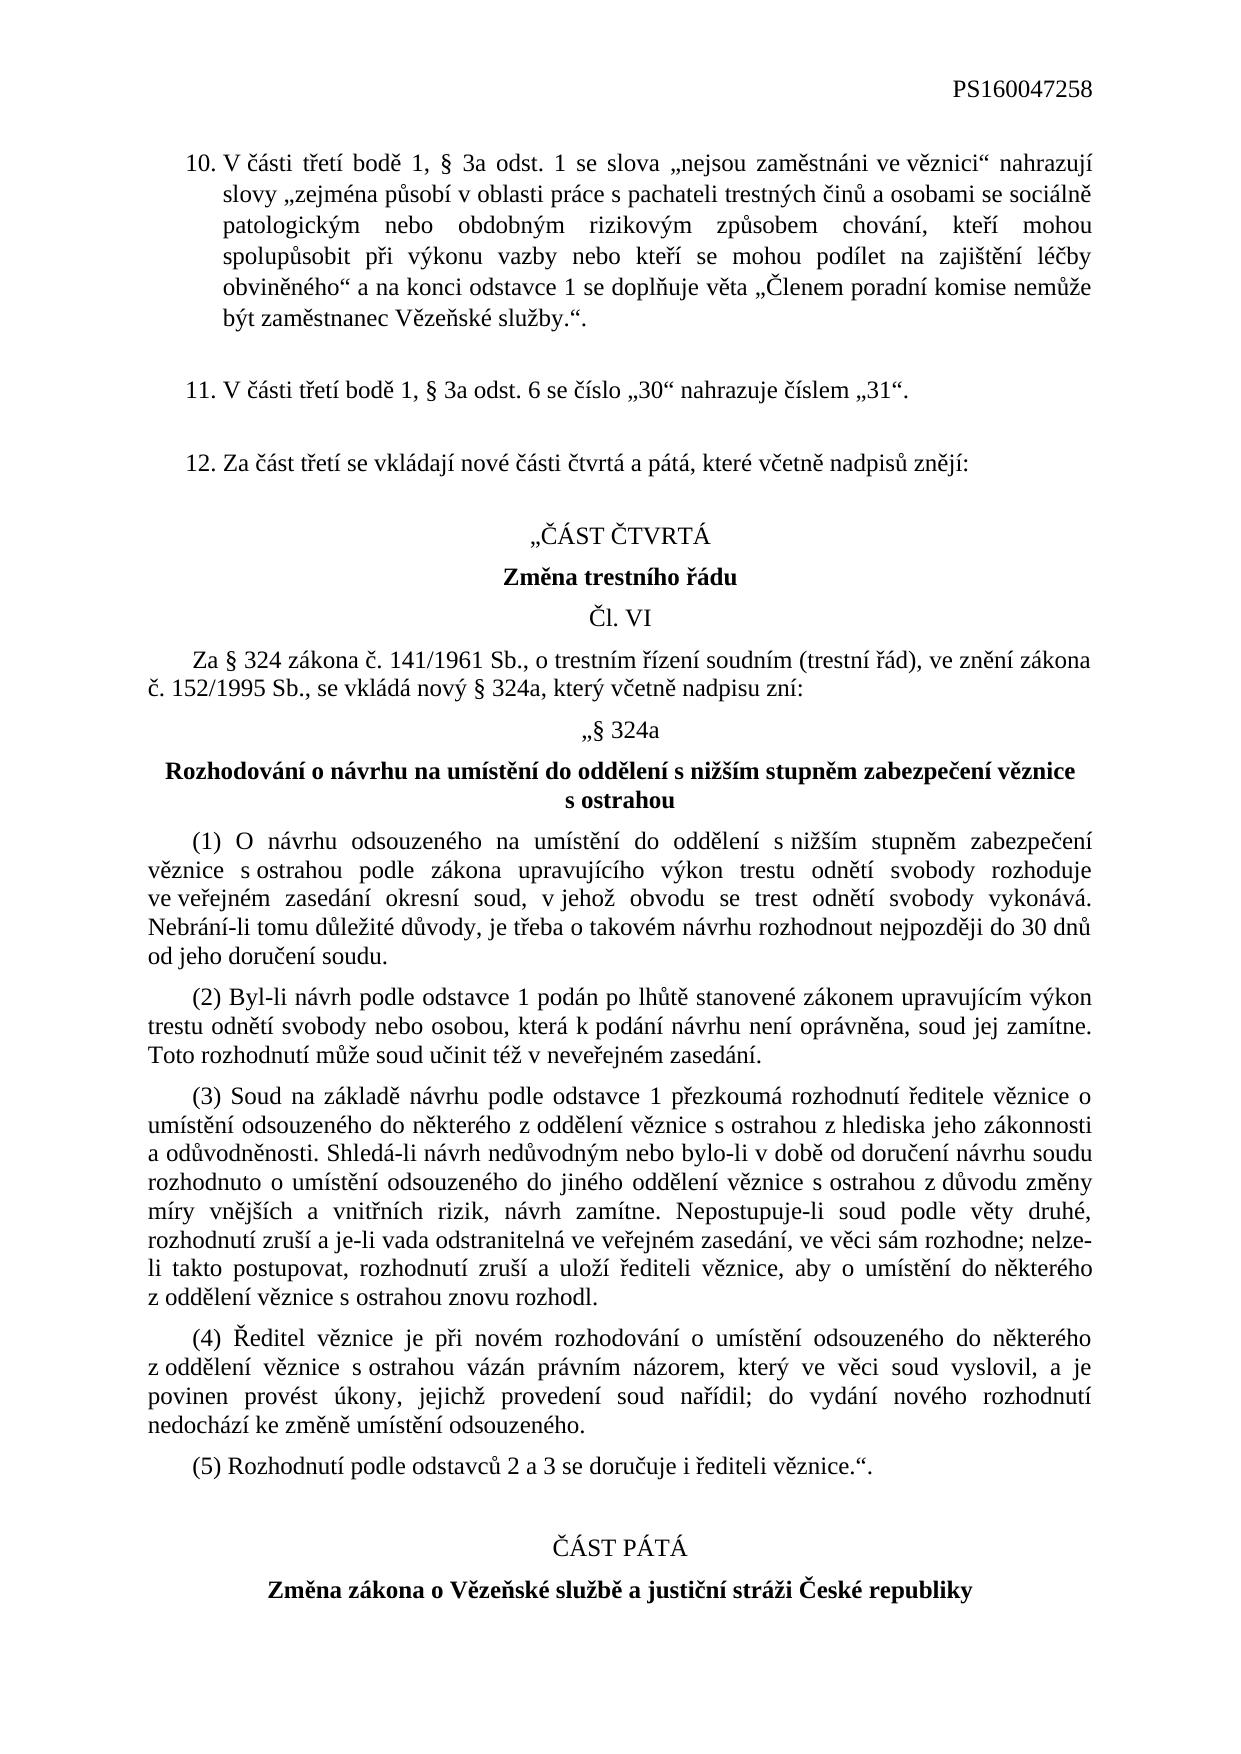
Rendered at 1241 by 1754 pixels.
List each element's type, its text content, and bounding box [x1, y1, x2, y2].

text Rozhodování o návrhu na umístění do oddělení s nižším stupněm zabezpečení věznice s ostrahou [148, 756, 1093, 813]
text (5) Rozhodnutí podle odstavců 2 a 3 se doručuje i řediteli věznice.“. [148, 1451, 1093, 1480]
text ČÁST PÁTÁ [148, 1533, 1093, 1562]
text „ČÁST ČTVRTÁ [148, 521, 1093, 550]
text Čl. VI [148, 603, 1093, 632]
list Za část třetí se vkládají nové části čtvrtá a pátá, které včetně nadpisů znějí: [185, 448, 1093, 477]
text Změna trestního řádu [148, 562, 1093, 591]
text „§ 324a [148, 715, 1093, 743]
text (4) Ředitel věznice je při novém rozhodování o umístění odsouzeného do některého z oddělení věznice s ostrahou vázán právním názorem, který ve věci soud vyslovil, a je povinen provést úkony, jejichž provedení soud nařídil; do vydání nového rozhodnutí nedochází ke změně umístění odsouzeného. [148, 1323, 1093, 1438]
text (1) O návrhu odsouzeného na umístění do oddělení s nižším stupněm zabezpečení věznice s ostrahou podle zákona upravujícího výkon trestu odnětí svobody rozhoduje ve veřejném zasedání okresní soud, v jehož obvodu se trest odnětí svobody vykonává. Nebrání-li tomu důležité důvody, je třeba o takovém návrhu rozhodnout nejpozději do 30 dnů od jeho doručení soudu. [148, 826, 1093, 970]
list V části třetí bodě 1, § 3a odst. 6 se číslo „30“ nahrazuje číslem „31“. [185, 376, 1093, 404]
text Za § 324 zákona č. 141/1961 Sb., o trestním řízení soudním (trestní řád), ve znění zákona č. 152/1995 Sb., se vkládá nový § 324a, který včetně nadpisu zní: [148, 645, 1093, 702]
list V části třetí bodě 1, § 3a odst. 1 se slova „nejsou zaměstnáni ve věznici“ nahrazují slovy „zejména působí v oblasti práce s pachateli trestných činů a osobami se sociálně patologickým nebo obdobným rizikovým způsobem chování, kteří mohou spolupůsobit při výkonu vazby nebo kteří se mohou podílet na zajištění léčby obviněného“ a na konci odstavce 1 se doplňuje věta „Členem poradní komise nemůže být zaměstnanec Vězeňské služby.“. [185, 148, 1093, 332]
text Změna zákona o Vězeňské službě a justiční stráži České republiky [148, 1575, 1093, 1603]
text (3) Soud na základě návrhu podle odstavce 1 přezkoumá rozhodnutí ředitele věznice o umístění odsouzeného do některého z oddělení věznice s ostrahou z hlediska jeho zákonnosti a odůvodněnosti. Shledá-li návrh nedůvodným nebo bylo-li v době od doručení návrhu soudu rozhodnuto o umístění odsouzeného do jiného oddělení věznice s ostrahou z důvodu změny míry vnějších a vnitřních rizik, návrh zamítne. Nepostupuje-li soud podle věty druhé, rozhodnutí zruší a je-li vada odstranitelná ve veřejném zasedání, ve věci sám rozhodne; nelze-li takto postupovat, rozhodnutí zruší a uloží řediteli věznice, aby o umístění do některého z oddělení věznice s ostrahou znovu rozhodl. [148, 1081, 1093, 1311]
text (2) Byl-li návrh podle odstavce 1 podán po lhůtě stanovené zákonem upravujícím výkon trestu odnětí svobody nebo osobou, která k podání návrhu není oprávněna, soud jej zamítne. Toto rozhodnutí může soud učinit též v neveřejném zasedání. [148, 982, 1093, 1068]
